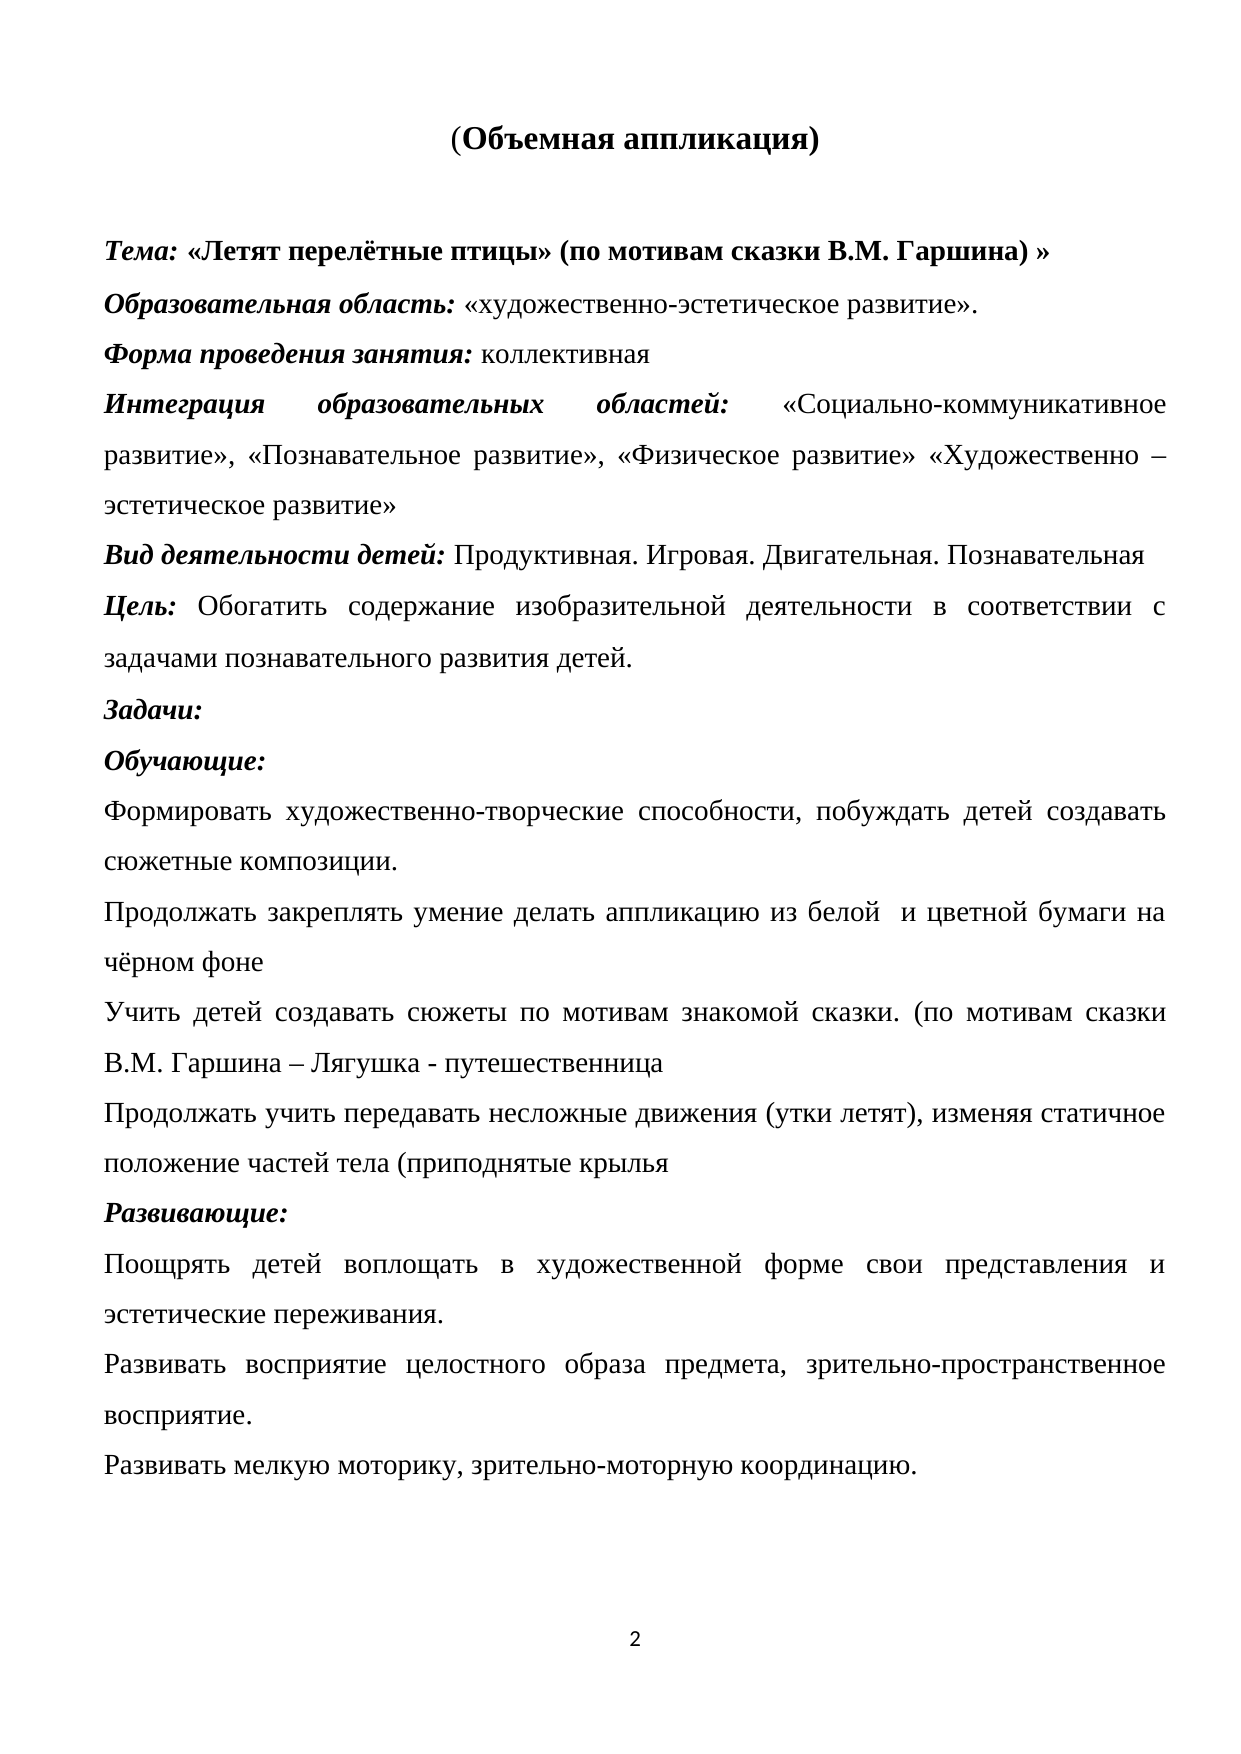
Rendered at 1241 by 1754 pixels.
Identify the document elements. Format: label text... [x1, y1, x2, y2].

text Продолжать закреплять умение делать аппликацию из белой и цветной бумаги на чёрном фоне [103, 894, 1167, 978]
text Образовательная область: «художественно-эстетическое развитие». [103, 286, 1167, 319]
text Обучающие: [103, 743, 1167, 776]
text Развивающие: [103, 1196, 1167, 1229]
text Поощрять детей воплощать в художественной форме свои представления и эстетические переживания. [103, 1246, 1167, 1330]
text Формировать художественно-творческие способности, побуждать детей создавать сюжетные композиции. [103, 793, 1167, 877]
text Тема: «Летят перелётные птицы» (по мотивам сказки В.М. Гаршина) » [103, 233, 1167, 267]
text Интеграция образовательных областей: «Социально-коммуникативное развитие», «Познавательное развитие», «Физическое развитие» «Художественно – эстетическое развитие» [103, 386, 1167, 521]
text Задачи: [103, 692, 1167, 726]
text Вид деятельности детей: Продуктивная. Игровая. Двигательная. Познавательная [103, 537, 1167, 571]
text Развивать восприятие целостного образа предмета, зрительно-пространственное восприятие. [103, 1347, 1167, 1430]
text Продолжать учить передавать несложные движения (утки летят), изменяя статичное положение частей тела (приподнятые крылья [103, 1095, 1167, 1179]
text Развивать мелкую моторику, зрительно-моторную координацию. [103, 1447, 1167, 1481]
text (Объемная аппликация) [103, 118, 1167, 156]
text Учить детей создавать сюжеты по мотивам знакомой сказки. (по мотивам сказки В.М. Гаршина – Лягушка - путешественница [103, 994, 1167, 1078]
text Форма проведения занятия: коллективная [103, 336, 1167, 370]
text Цель: Обогатить содержание изобразительной деятельности в соответствии с задачами познавательного развития детей. [103, 588, 1167, 675]
